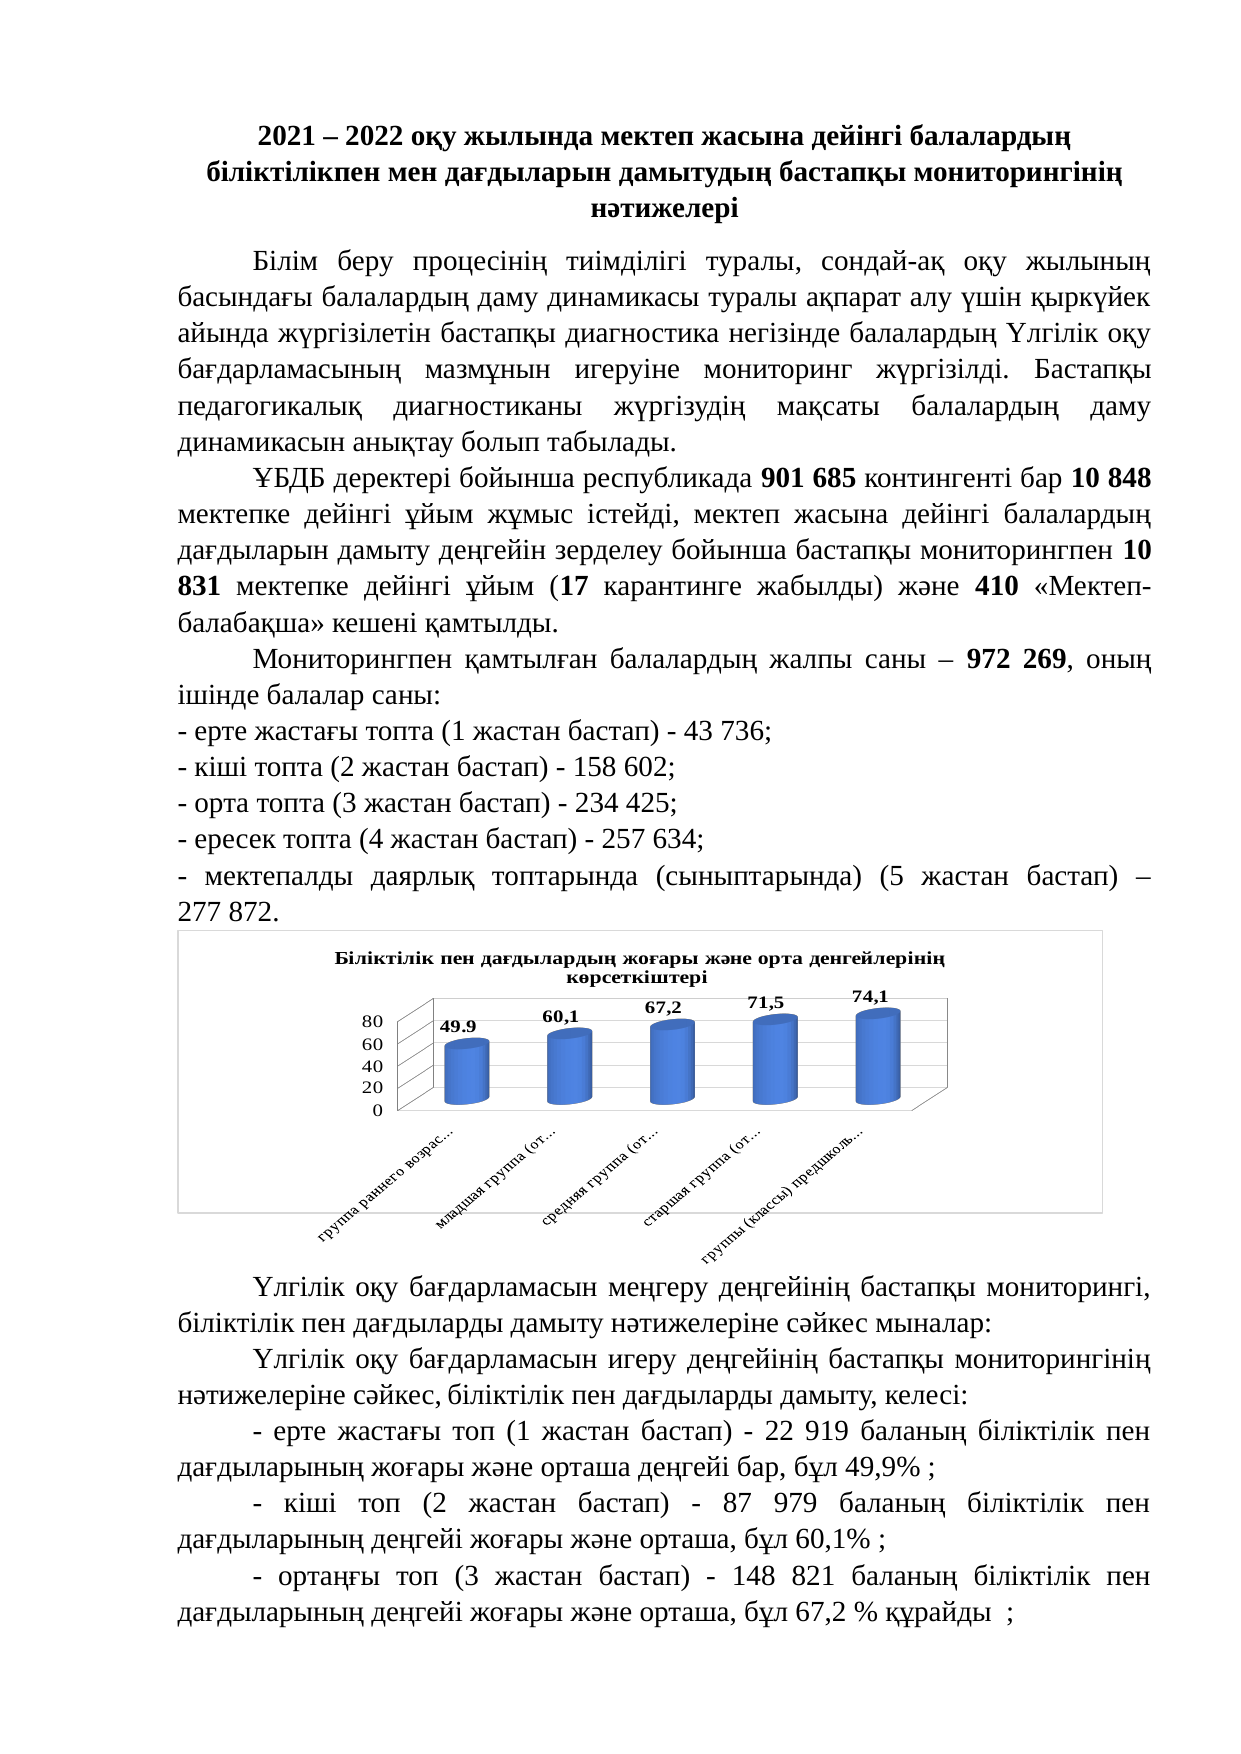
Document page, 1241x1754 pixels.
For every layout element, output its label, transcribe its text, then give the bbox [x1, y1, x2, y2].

text - кіші топта (2 жастан бастап) - 158 602; [177, 749, 1152, 783]
text - ерте жастағы топ (1 жастан бастап) - 22 919 баланың біліктілік пен дағдыларының жоғары және орташа деңгейі бар, бұл 49,9% ; [177, 1413, 1152, 1483]
text - мектепалды даярлық топтарында (сыныптарында) (5 жастан бастап) – 277 872. [177, 858, 1152, 927]
text - кіші топ (2 жастан бастап) - 87 979 баланың біліктілік пен дағдыларының деңгейі жоғары және орташа, бұл 60,1% ; [177, 1486, 1152, 1555]
text ҰБДБ деректері бойынша республикада 901 685 контингенті бар 10 848 мектепке дейінгі ұйым жұмыс істейді, мектеп жасына дейінгі балалардың дағдыларын дамыту деңгейін зерделеу бойынша бастапқы мониторингпен 10 831 мектепке дейінгі ұйым (17 карантинге жабылды) және 410 «Мектеп-балабақша» кешені қамтылды. [177, 460, 1152, 638]
text Мониторингпен қамтылған балалардың жалпы саны – 972 269, оның ішінде балалар саны: [177, 641, 1152, 711]
text Үлгілік оқу бағдарламасын игеру деңгейінің бастапқы мониторингінің нәтижелеріне сәйкес, біліктілік пен дағдыларды дамыту, келесі: [177, 1341, 1152, 1411]
text - ортаңғы топ (3 жастан бастап) - 148 821 баланың біліктілік пен дағдыларының деңгейі жоғары және орташа, бұл 67,2 % құрайды ; [177, 1558, 1152, 1627]
text - орта топта (3 жастан бастап) - 234 425; [177, 785, 1152, 819]
text Үлгілік оқу бағдарламасын меңгеру деңгейінің бастапқы мониторингі, біліктілік пен дағдыларды дамыту нәтижелеріне сәйкес мыналар: [177, 1269, 1152, 1338]
text 2021 – 2022 оқу жылында мектеп жасына дейінгі балалардың біліктілікпен мен дағдыларын дамытудың бастапқы мониторингінің нәтижелері [177, 118, 1152, 224]
text - ересек топта (4 жастан бастап) - 257 634; [177, 822, 1152, 855]
text - ерте жастағы топта (1 жастан бастап) - 43 736; [177, 713, 1152, 747]
text Білім беру процесінің тиімділігі туралы, сондай-ақ оқу жылының басындағы балалардың даму динамикасы туралы ақпарат алу үшін қыркүйек айында жүргізілетін бастапқы диагностика негізінде балалардың Үлгілік оқу бағдарламасының мазмұнын игеруіне мониторинг жүргізілді. Бастапқы педагогикалық диагностиканы жүргізудің мақсаты балалардың даму динамикасын анықтау болып табылады. [177, 243, 1152, 457]
